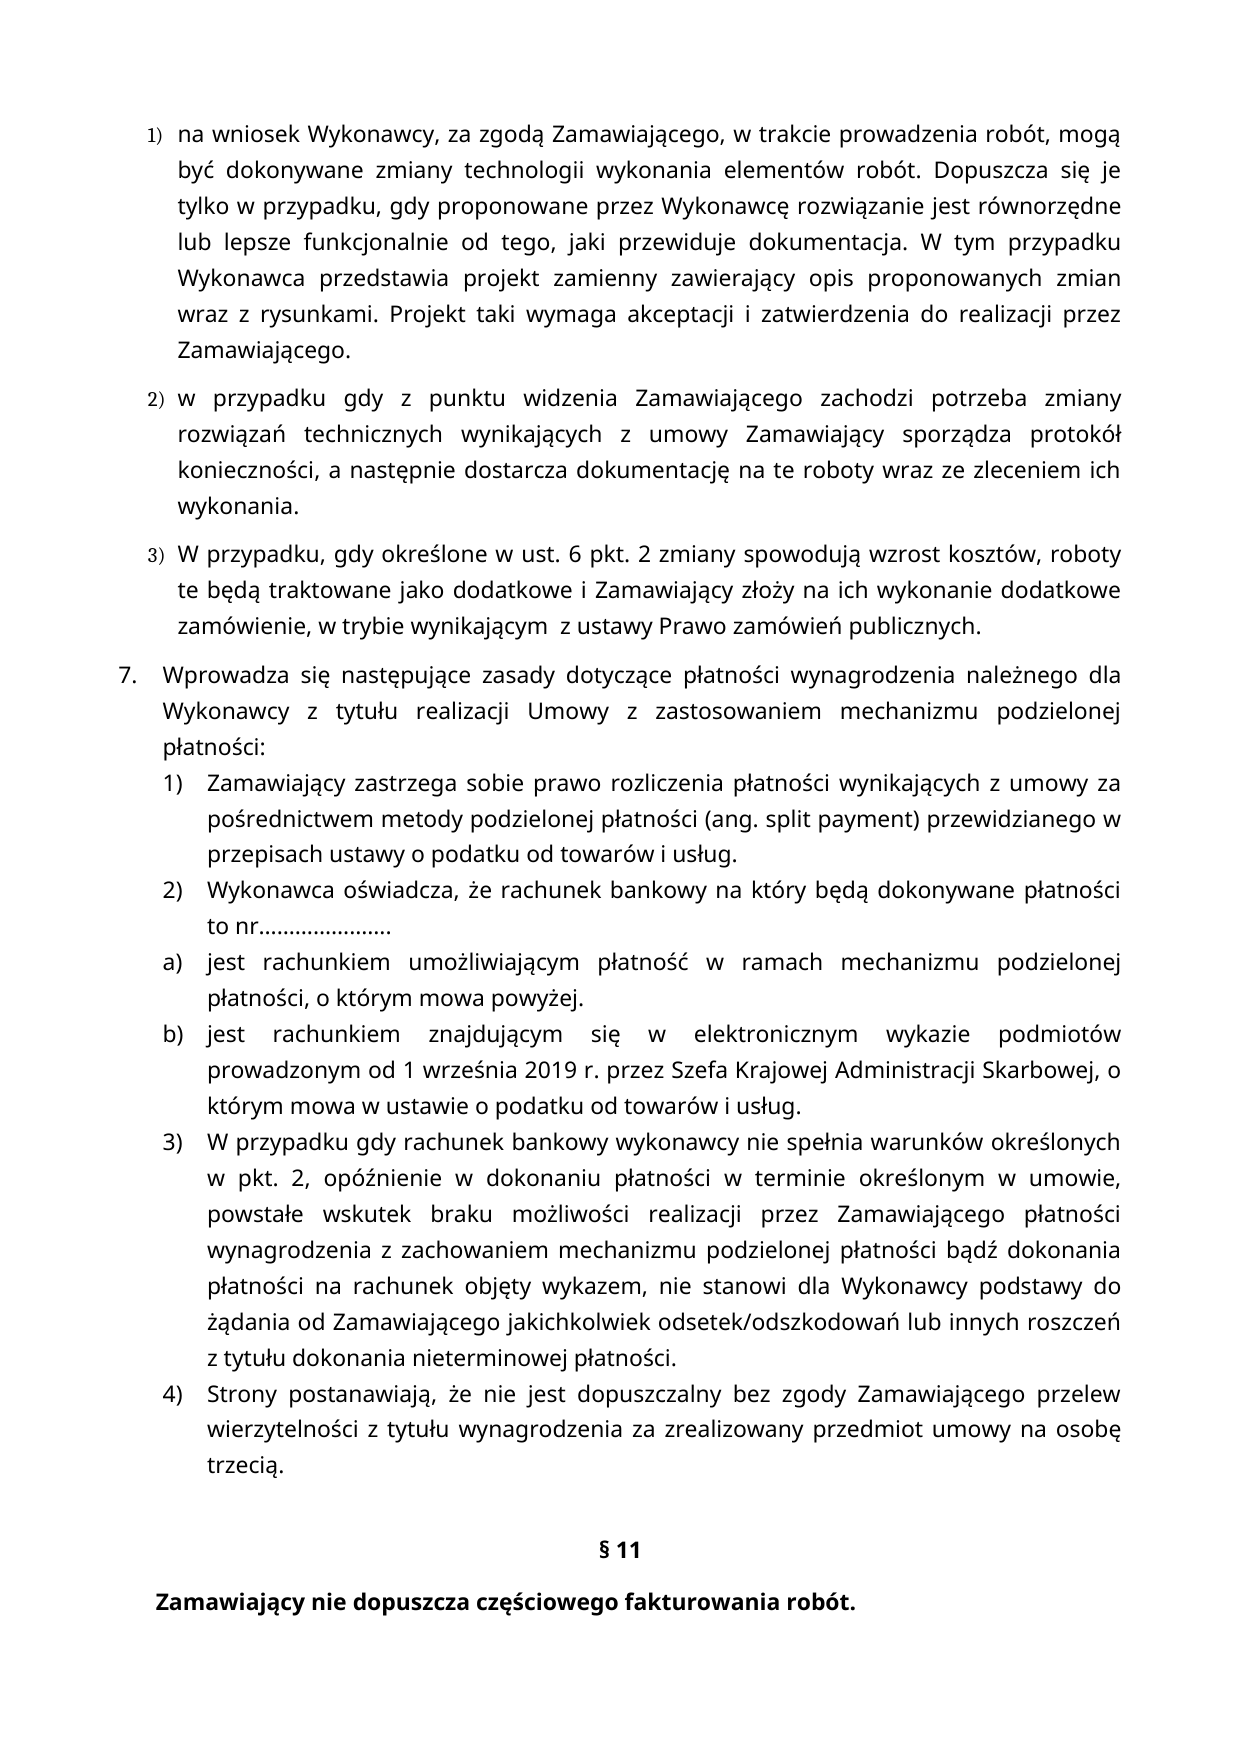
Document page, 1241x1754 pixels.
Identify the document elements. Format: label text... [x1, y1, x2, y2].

text § 11 [118, 1534, 1122, 1565]
list jest rachunkiem znajdującym się w elektronicznym wykazie podmiotów prowadzonym od 1 września 2019 r. przez Szefa Krajowej Administracji Skarbowej, o którym mowa w ustawie o podatku od towarów i usług. [162, 1018, 1122, 1121]
list na wniosek Wykonawcy, za zgodą Zamawiającego, w trakcie prowadzenia robót, mogą być dokonywane zmiany technologii wykonania elementów robót. Dopuszcza się je tylko w przypadku, gdy proponowane przez Wykonawcę rozwiązanie jest równorzędne lub lepsze funkcjonalnie od tego, jaki przewiduje dokumentacja. W tym przypadku Wykonawca przedstawia projekt zamienny zawierający opis proponowanych zmian wraz z rysunkami. Projekt taki wymaga akceptacji i zatwierdzenia do realizacji przez Zamawiającego. [148, 118, 1122, 365]
list Zamawiający zastrzega sobie prawo rozliczenia płatności wynikających z umowy za pośrednictwem metody podzielonej płatności (ang. split payment) przewidzianego w przepisach ustawy o podatku od towarów i usług. [162, 767, 1122, 870]
list Strony postanawiają, że nie jest dopuszczalny bez zgody Zamawiającego przelew wierzytelności z tytułu wynagrodzenia za zrealizowany przedmiot umowy na osobę trzecią. [162, 1377, 1122, 1481]
list w przypadku gdy z punktu widzenia Zamawiającego zachodzi potrzeba zmiany rozwiązań technicznych wynikających z umowy Zamawiający sporządza protokół konieczności, a następnie dostarcza dokumentację na te roboty wraz ze zleceniem ich wykonania. [148, 382, 1122, 521]
list W przypadku, gdy określone w ust. 6 pkt. 2 zmiany spowodują wzrost kosztów, roboty te będą traktowane jako dodatkowe i Zamawiający złoży na ich wykonanie dodatkowe zamówienie, w trybie wynikającym z ustawy Prawo zamówień publicznych. [148, 538, 1122, 642]
list Wprowadza się następujące zasady dotyczące płatności wynagrodzenia należnego dla Wykonawcy z tytułu realizacji Umowy z zastosowaniem mechanizmu podzielonej płatności: [118, 659, 1122, 762]
text Zamawiający nie dopuszcza częściowego fakturowania robót. [156, 1586, 1122, 1618]
list Wykonawca oświadcza, że rachunek bankowy na który będą dokonywane płatności to nr…………………. [162, 874, 1122, 942]
list W przypadku gdy rachunek bankowy wykonawcy nie spełnia warunków określonych w pkt. 2, opóźnienie w dokonaniu płatności w terminie określonym w umowie, powstałe wskutek braku możliwości realizacji przez Zamawiającego płatności wynagrodzenia z zachowaniem mechanizmu podzielonej płatności bądź dokonania płatności na rachunek objęty wykazem, nie stanowi dla Wykonawcy podstawy do żądania od Zamawiającego jakichkolwiek odsetek/odszkodowań lub innych roszczeń z tytułu dokonania nieterminowej płatności. [162, 1126, 1122, 1373]
list jest rachunkiem umożliwiającym płatność w ramach mechanizmu podzielonej płatności, o którym mowa powyżej. [162, 946, 1122, 1013]
